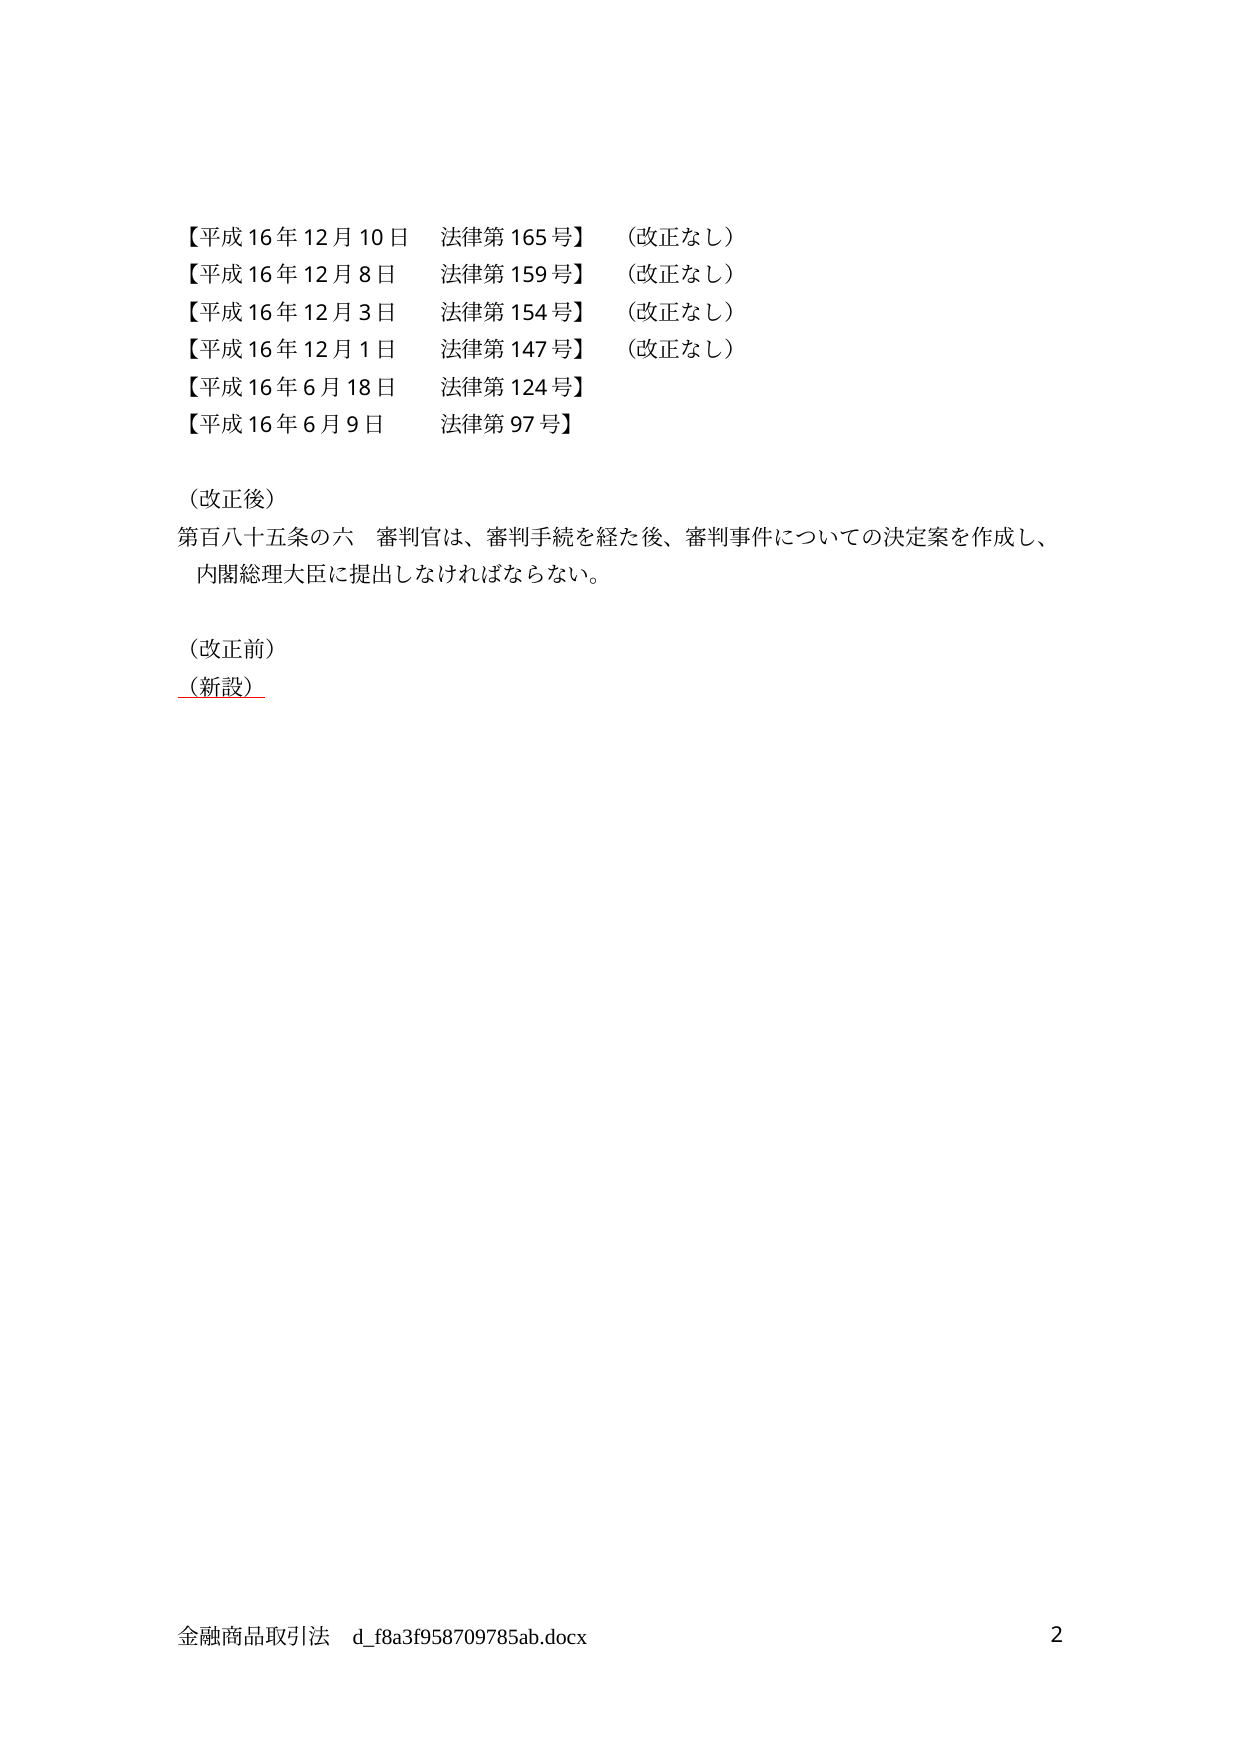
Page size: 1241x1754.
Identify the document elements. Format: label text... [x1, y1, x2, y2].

text 【平成16年12月8日 法律第159号】 （改正なし） [177, 254, 1063, 292]
text （改正前） [177, 629, 1063, 667]
text 【平成16年12月3日 法律第154号】 （改正なし） [177, 292, 1063, 329]
text （改正後） [177, 479, 1063, 517]
text 【平成16年6月18日 法律第124号】 [177, 367, 1063, 404]
text （新設） [177, 667, 1063, 704]
text 第百八十五条の六 審判官は、審判手続を経た後、審判事件についての決定案を作成し、内閣総理大臣に提出しなければならない。 [177, 517, 1063, 592]
text 【平成16年12月1日 法律第147号】 （改正なし） [177, 329, 1063, 367]
text 【平成16年6月9日 法律第97号】 [177, 404, 1063, 442]
text 【平成16年12月10日 法律第165号】 （改正なし） [177, 217, 1063, 254]
